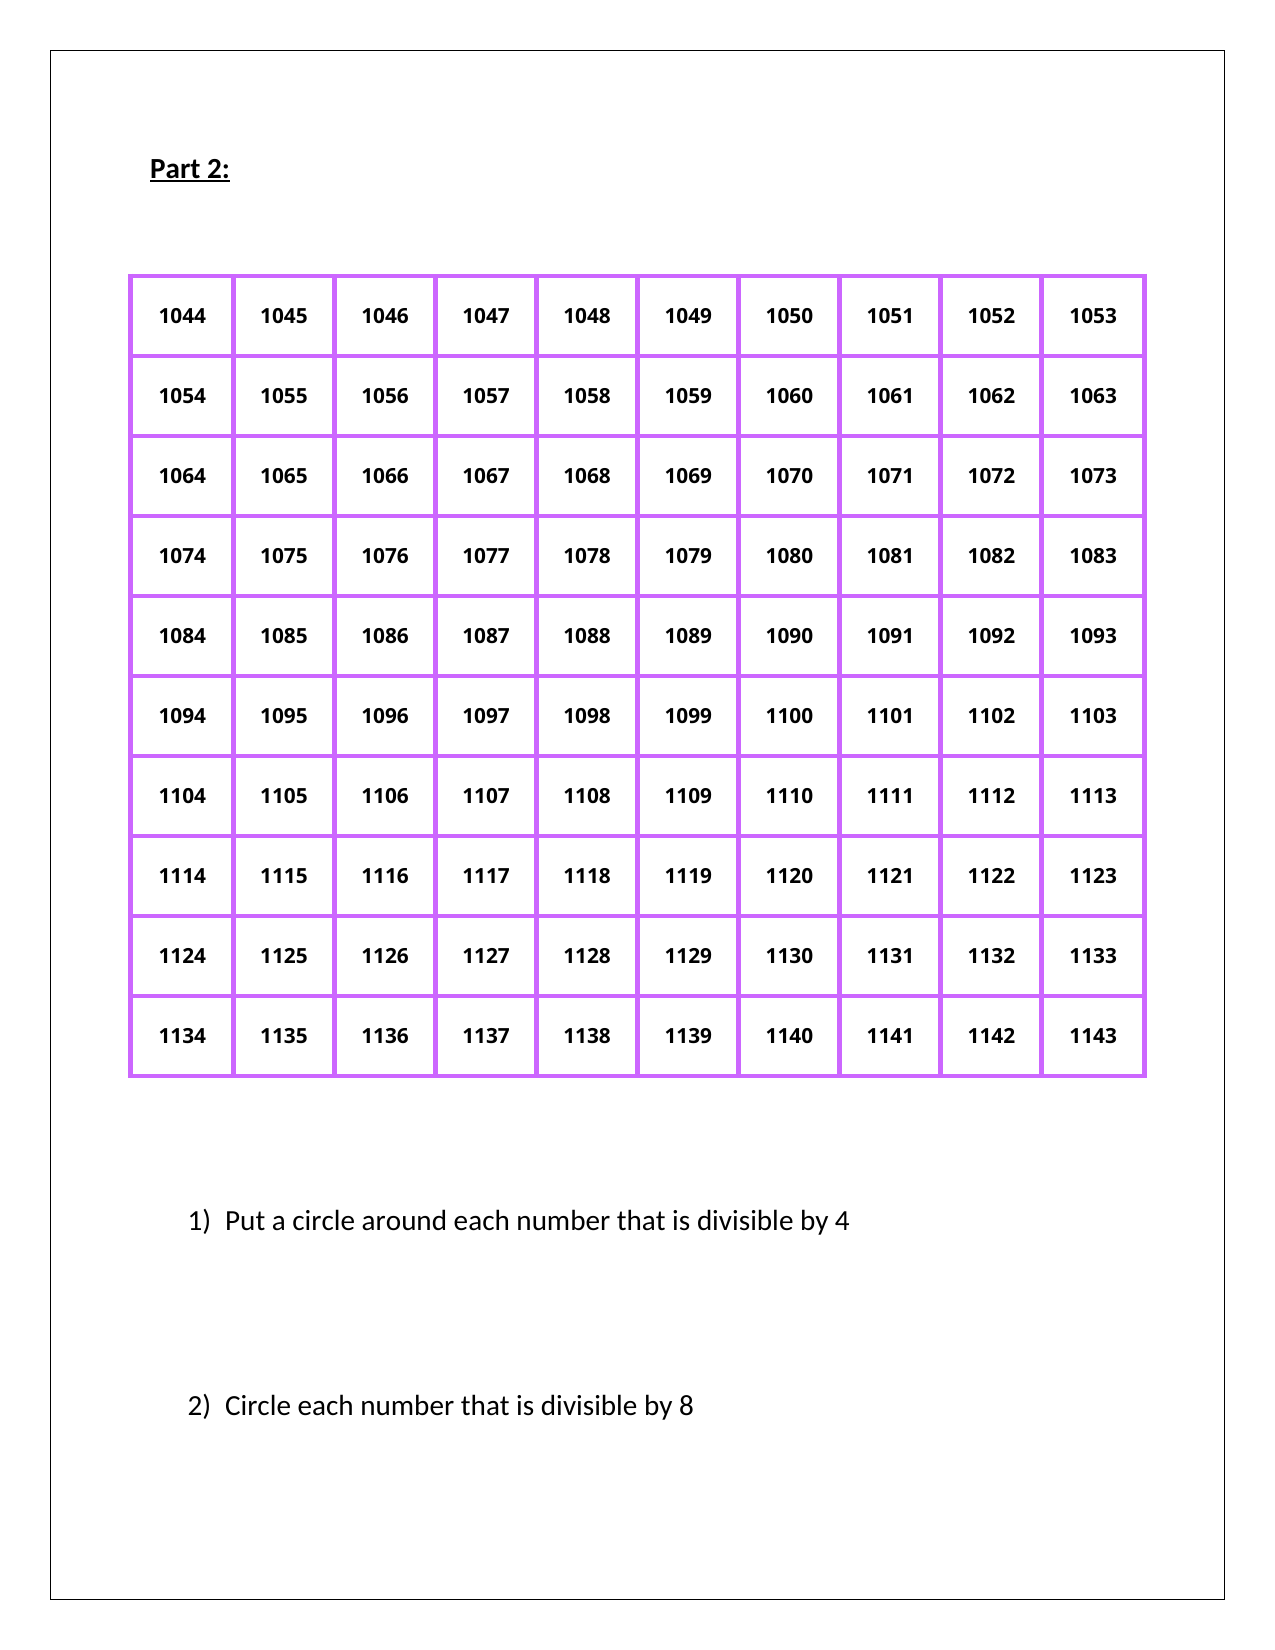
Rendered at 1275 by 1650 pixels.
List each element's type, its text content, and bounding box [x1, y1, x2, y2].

table_header 1052 [943, 278, 1039, 353]
table_cell 1073 [1044, 438, 1142, 513]
table_cell 1108 [539, 758, 635, 833]
table_cell 1134 [133, 998, 231, 1073]
table_cell 1084 [133, 598, 231, 673]
table_header 1051 [842, 278, 938, 353]
table_cell 1077 [438, 518, 534, 593]
table_cell 1057 [438, 358, 534, 433]
table_cell 1093 [1044, 598, 1142, 673]
table_cell 1096 [337, 678, 433, 753]
table_cell 1118 [539, 838, 635, 913]
table_cell 1130 [741, 918, 837, 993]
table_cell 1115 [236, 838, 332, 913]
table_header 1044 [133, 278, 231, 353]
table_cell 1141 [842, 998, 938, 1073]
table_cell 1065 [236, 438, 332, 513]
table_cell 1125 [236, 918, 332, 993]
table_cell 1104 [133, 758, 231, 833]
table_header 1048 [539, 278, 635, 353]
table_cell 1092 [943, 598, 1039, 673]
table_cell 1087 [438, 598, 534, 673]
table_cell 1120 [741, 838, 837, 913]
table_cell 1078 [539, 518, 635, 593]
table_cell 1103 [1044, 678, 1142, 753]
table_cell 1123 [1044, 838, 1142, 913]
table_cell 1063 [1044, 358, 1142, 433]
table_cell 1095 [236, 678, 332, 753]
table_cell 1126 [337, 918, 433, 993]
table_cell 1138 [539, 998, 635, 1073]
table_cell 1106 [337, 758, 433, 833]
list Circle each number that is divisible by 8 [187, 1387, 1125, 1423]
table_cell 1111 [842, 758, 938, 833]
table_cell 1097 [438, 678, 534, 753]
table_cell 1058 [539, 358, 635, 433]
text Part 2: [150, 150, 1125, 186]
table_cell 1080 [741, 518, 837, 593]
table_cell 1122 [943, 838, 1039, 913]
table_cell 1068 [539, 438, 635, 513]
table_cell 1119 [640, 838, 736, 913]
table_cell 1076 [337, 518, 433, 593]
table_cell 1112 [943, 758, 1039, 833]
table_cell 1074 [133, 518, 231, 593]
table_cell 1056 [337, 358, 433, 433]
table_header 1053 [1044, 278, 1142, 353]
table_cell 1085 [236, 598, 332, 673]
table_cell 1098 [539, 678, 635, 753]
table_header 1045 [236, 278, 332, 353]
table_cell 1088 [539, 598, 635, 673]
table_cell 1086 [337, 598, 433, 673]
table_cell 1133 [1044, 918, 1142, 993]
table_cell 1121 [842, 838, 938, 913]
table_cell 1090 [741, 598, 837, 673]
table_cell 1113 [1044, 758, 1142, 833]
table_cell 1107 [438, 758, 534, 833]
table_cell 1075 [236, 518, 332, 593]
table_cell 1062 [943, 358, 1039, 433]
table_cell 1060 [741, 358, 837, 433]
table_cell 1135 [236, 998, 332, 1073]
table_cell 1069 [640, 438, 736, 513]
table_cell 1079 [640, 518, 736, 593]
table_cell 1142 [943, 998, 1039, 1073]
table_cell 1067 [438, 438, 534, 513]
table_cell 1114 [133, 838, 231, 913]
table_cell 1105 [236, 758, 332, 833]
table_cell 1109 [640, 758, 736, 833]
table_cell 1116 [337, 838, 433, 913]
table_cell 1128 [539, 918, 635, 993]
table_cell 1099 [640, 678, 736, 753]
table_cell 1132 [943, 918, 1039, 993]
table_header 1046 [337, 278, 433, 353]
table_cell 1082 [943, 518, 1039, 593]
list Put a circle around each number that is divisible by 4 [187, 1202, 1125, 1237]
table_cell 1071 [842, 438, 938, 513]
table_cell 1089 [640, 598, 736, 673]
table_cell 1070 [741, 438, 837, 513]
table_cell 1066 [337, 438, 433, 513]
table_cell 1100 [741, 678, 837, 753]
table_cell 1127 [438, 918, 534, 993]
table_cell 1136 [337, 998, 433, 1073]
table_cell 1059 [640, 358, 736, 433]
table_header 1049 [640, 278, 736, 353]
table_cell 1110 [741, 758, 837, 833]
table_cell 1072 [943, 438, 1039, 513]
table_cell 1140 [741, 998, 837, 1073]
table_cell 1102 [943, 678, 1039, 753]
table_cell 1139 [640, 998, 736, 1073]
table_cell 1083 [1044, 518, 1142, 593]
table_header 1050 [741, 278, 837, 353]
table_cell 1124 [133, 918, 231, 993]
table_header 1047 [438, 278, 534, 353]
table_cell 1061 [842, 358, 938, 433]
table_cell 1131 [842, 918, 938, 993]
table_cell 1143 [1044, 998, 1142, 1073]
table_cell 1117 [438, 838, 534, 913]
table_cell 1064 [133, 438, 231, 513]
table_cell 1091 [842, 598, 938, 673]
table_cell 1094 [133, 678, 231, 753]
table_cell 1054 [133, 358, 231, 433]
table_cell 1055 [236, 358, 332, 433]
table_cell 1137 [438, 998, 534, 1073]
table_cell 1129 [640, 918, 736, 993]
table_cell 1101 [842, 678, 938, 753]
table_cell 1081 [842, 518, 938, 593]
